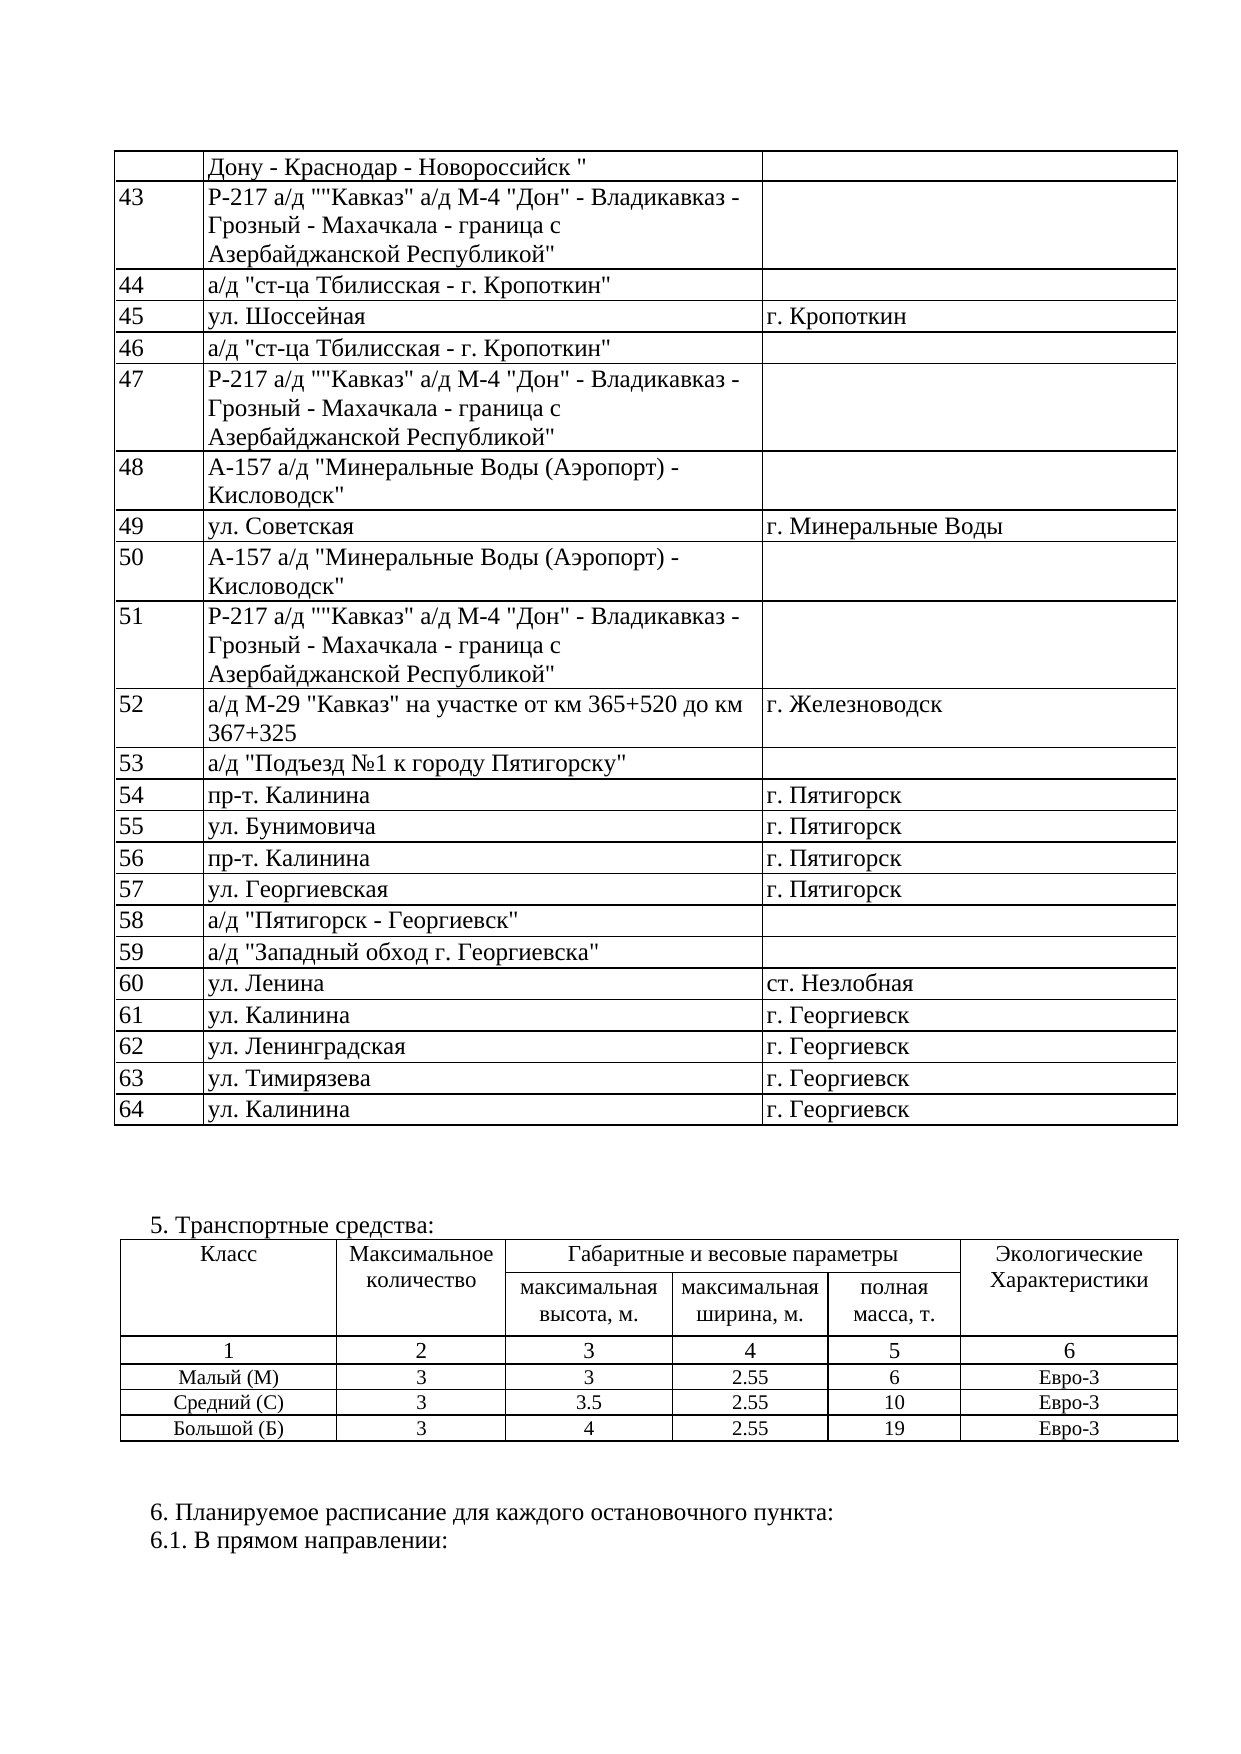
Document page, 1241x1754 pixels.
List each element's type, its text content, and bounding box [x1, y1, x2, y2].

table_cell [763, 936, 1177, 967]
table_cell 45 [115, 301, 203, 331]
table_cell а/д "ст-ца Тбилисская - г. Кропоткин" [204, 333, 762, 362]
table_cell г. Георгиевск [763, 999, 1177, 1030]
table_cell 3 [337, 1390, 505, 1414]
table_cell Большой (Б) [121, 1416, 336, 1440]
table_cell 3 [337, 1365, 505, 1389]
table_cell 50 [115, 542, 203, 600]
table_cell [763, 600, 1177, 688]
table_cell 55 [115, 811, 203, 841]
table_cell 4 [506, 1416, 672, 1440]
table_cell 56 [115, 842, 203, 873]
table_cell г. Пятигорск [763, 810, 1177, 841]
table_cell 6 [961, 1337, 1177, 1363]
table_cell 53 [115, 748, 203, 778]
table_cell ул. Ленина [204, 969, 762, 998]
table_cell г. Георгиевск [763, 1061, 1177, 1093]
table_cell [763, 450, 1177, 509]
table_cell 19 [829, 1416, 960, 1440]
table_cell [763, 541, 1177, 600]
table_cell Евро-3 [961, 1390, 1177, 1414]
table_cell ст. Незлобная [763, 967, 1177, 998]
table_cell г. Железноводск [763, 688, 1177, 747]
table_cell Р-217 а/д ""Кавказ" а/д М-4 "Дон" - Владикавказ - Грозный - Махачкала - граница с Азербайджанской Республикой" [204, 602, 762, 688]
table_cell 48 [115, 451, 203, 509]
table_cell а/д "Западный обход г. Георгиевска" [204, 937, 762, 967]
table_cell 64 [115, 1094, 203, 1124]
table_cell ул. Бунимовича [204, 811, 762, 841]
table_cell ул. Советская [204, 511, 762, 541]
table_header Габаритные и весовые параметры [506, 1240, 960, 1272]
table_cell [763, 152, 1177, 180]
table_cell А-157 а/д "Минеральные Воды (Аэропорт) - Кисловодск" [204, 542, 762, 600]
table_cell максимальная высота, м. [506, 1273, 672, 1335]
text 5. Транспортные средства: [150, 1210, 1090, 1238]
table_cell 59 [115, 937, 203, 967]
table_cell 52 [115, 689, 203, 747]
table_cell а/д М-29 "Кавказ" на участке от км 365+520 до км 367+325 [204, 689, 762, 747]
table_cell 1 [121, 1337, 336, 1363]
table_cell ул. Ленинградская [204, 1032, 762, 1061]
table_cell А-157 а/д "Минеральные Воды (Аэропорт) - Кисловодск" [204, 452, 762, 509]
table_header Максимальное количество [337, 1240, 505, 1335]
table_cell 42 [115, 152, 203, 180]
table_cell 63 [115, 1063, 203, 1093]
table_cell 54 [115, 779, 203, 810]
table_cell 2.55 [673, 1416, 827, 1440]
table_cell г. Пятигорск [763, 778, 1177, 810]
table_cell [763, 331, 1177, 362]
table_cell 60 [115, 968, 203, 998]
table_cell ул. Калинина [204, 1000, 762, 1030]
text 6. Планируемое расписание для каждого остановочного пункта: [150, 1497, 1090, 1525]
table_cell ул. Тимирязева [204, 1063, 762, 1093]
table_cell г. Кропоткин [763, 300, 1177, 331]
table_cell пр-т. Калинина [204, 843, 762, 873]
table_cell Р-217 а/д ""Кавказ" а/д М-4 "Дон" - Владикавказ - Грозный - Махачкала - граница с Азербайджанской Республикой" [204, 364, 762, 450]
table_cell 6 [829, 1365, 960, 1389]
table_cell 62 [115, 1031, 203, 1061]
table_cell 10 [829, 1390, 960, 1414]
table_header Экологические Характеристики [961, 1240, 1177, 1335]
table_cell 58 [115, 905, 203, 936]
table_cell 2.55 [673, 1390, 827, 1414]
table_cell ул. Шоссейная [204, 301, 762, 331]
table_cell 4 [673, 1337, 827, 1363]
table_cell 44 [115, 269, 203, 299]
table_cell 2 [337, 1337, 505, 1363]
table_cell 5 [829, 1337, 960, 1363]
table_cell полная масса, т. [829, 1273, 960, 1335]
text 6.1. В прямом направлении: [150, 1525, 1090, 1554]
table_cell г. Пятигорск [763, 873, 1177, 904]
table_cell 51 [115, 601, 203, 688]
table_cell 3 [337, 1416, 505, 1440]
table_cell а/д "Пятигорск - Георгиевск" [204, 906, 762, 936]
table_cell максимальная ширина, м. [673, 1273, 827, 1335]
table_cell ул. Калинина [204, 1095, 762, 1124]
table_header Класс [121, 1240, 336, 1335]
table_cell ул. Георгиевская [204, 874, 762, 904]
table_cell [763, 268, 1177, 299]
table_cell Средний (С) [121, 1390, 336, 1414]
table_cell [763, 180, 1177, 268]
table_cell Евро-3 [961, 1365, 1177, 1389]
table_cell 49 [115, 510, 203, 541]
table_cell а/д "Подъезд №1 к городу Пятигорску" [204, 748, 762, 778]
table_cell г. Минеральные Воды [763, 509, 1177, 541]
table_cell 2.55 [673, 1365, 827, 1389]
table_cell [204, 152, 762, 180]
table_cell Малый (М) [121, 1365, 336, 1389]
table_cell г. Пятигорск [763, 841, 1177, 873]
table_cell [763, 747, 1177, 778]
table_cell 3.5 [506, 1390, 672, 1414]
table_cell 43 [115, 181, 203, 268]
table_cell 47 [115, 364, 203, 450]
table_cell 61 [115, 1000, 203, 1030]
table_cell Р-217 а/д ""Кавказ" а/д М-4 "Дон" - Владикавказ - Грозный - Махачкала - граница с Азербайджанской Республикой" [204, 182, 762, 268]
table_cell [763, 904, 1177, 936]
table_cell [763, 363, 1177, 450]
table_cell пр-т. Калинина [204, 780, 762, 810]
table_cell г. Георгиевск [763, 1093, 1177, 1124]
table_cell 57 [115, 874, 203, 904]
table_cell а/д "ст-ца Тбилисская - г. Кропоткин" [204, 270, 762, 299]
table_cell 3 [506, 1365, 672, 1389]
table_cell г. Георгиевск [763, 1030, 1177, 1061]
table_cell Евро-3 [961, 1416, 1177, 1440]
table_cell 46 [115, 332, 203, 362]
table_cell 3 [506, 1337, 672, 1363]
